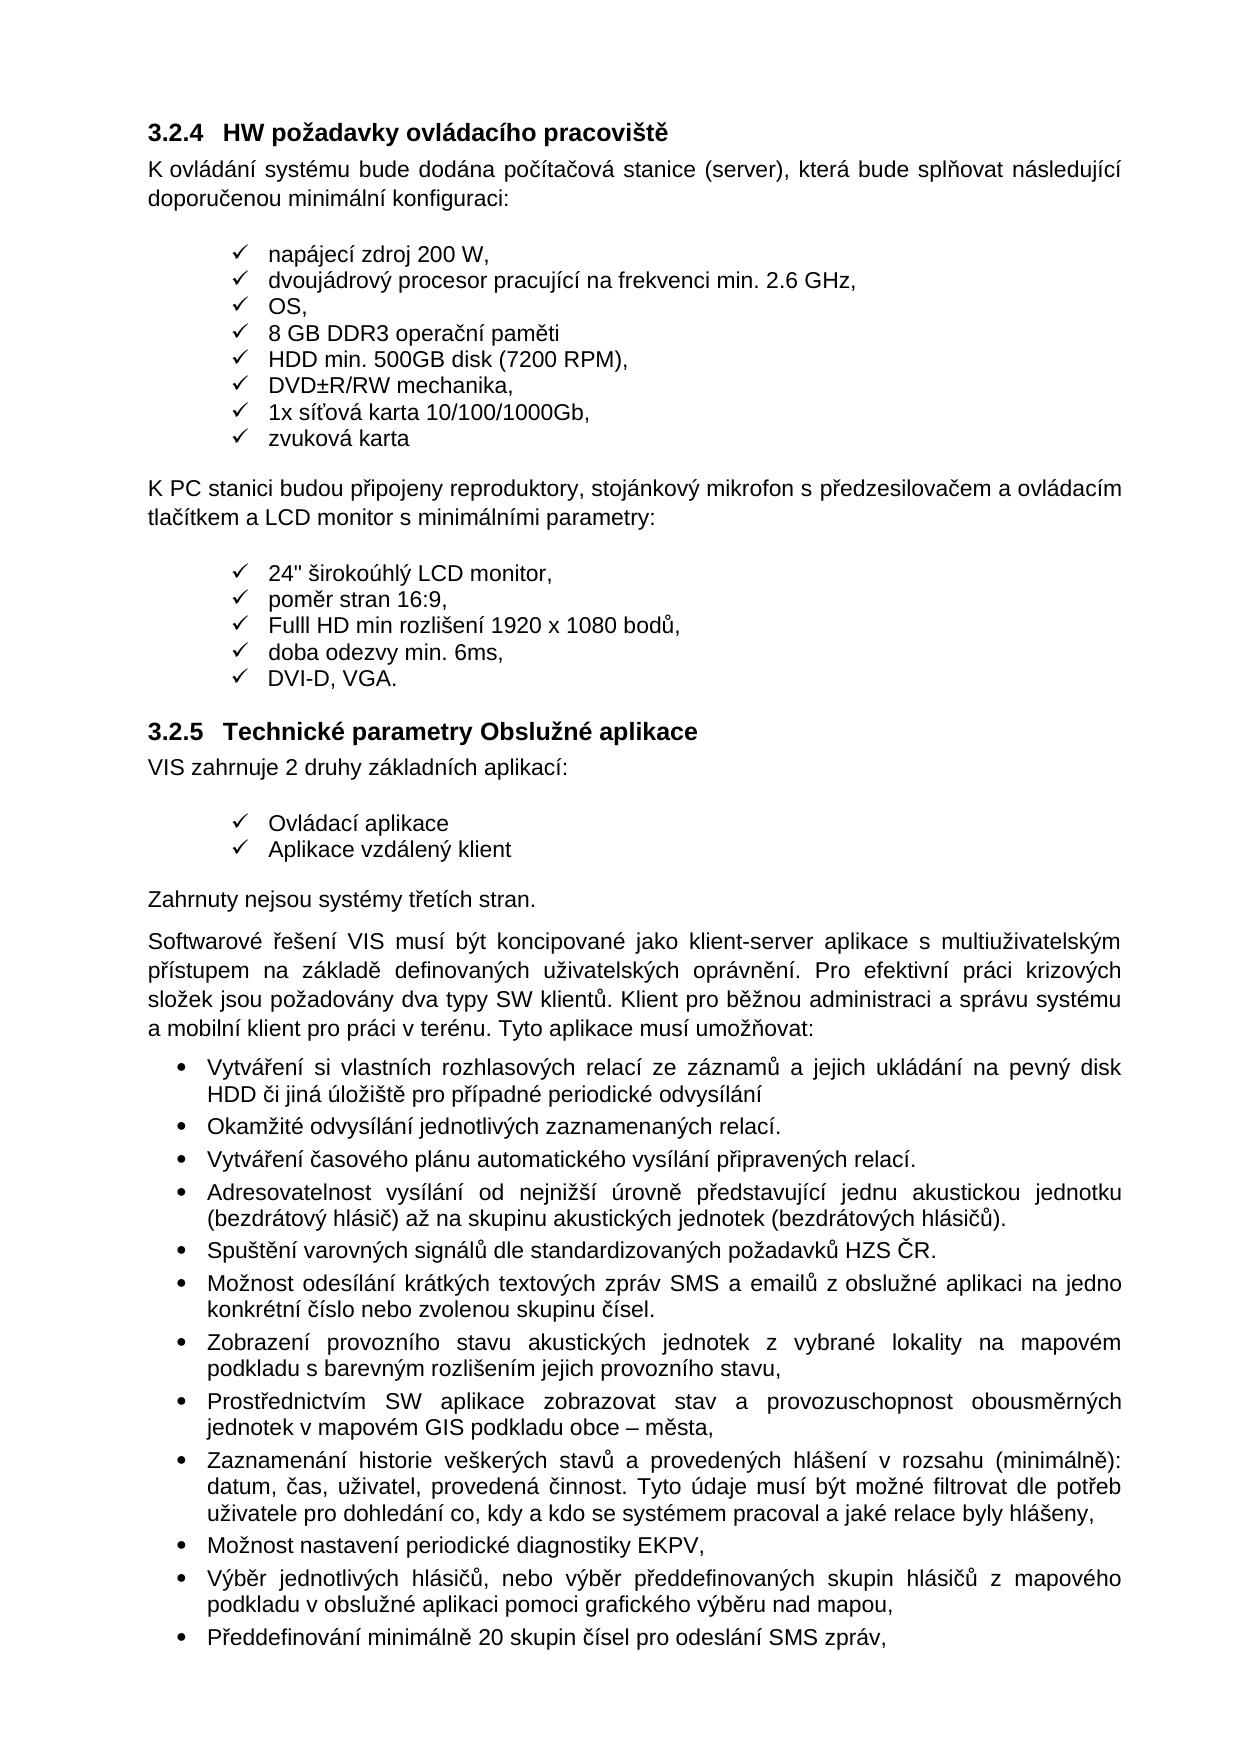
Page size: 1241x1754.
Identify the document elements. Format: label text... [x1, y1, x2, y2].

list Možnost odesílání krátkých textových zpráv SMS a emailů z obslužné aplikaci na jedno konkrétní číslo nebo zvolenou skupinu čísel. [177, 1270, 1122, 1323]
list 8 GB DDR3 operační paměti [231, 320, 1122, 346]
list Technické parametry Obslužné aplikace [148, 717, 1122, 745]
list Vytváření si vlastních rozhlasových relací ze záznamů a jejich ukládání na pevný disk HDD či jiná úložiště pro případné periodické odvysílání [177, 1054, 1122, 1107]
list HDD min. 500GB disk (7200 RPM), [231, 346, 1122, 372]
list Možnost nastavení periodické diagnostiky EKPV, [177, 1532, 1122, 1558]
list Fulll HD min rozlišení 1920 x 1080 bodů, [231, 612, 1122, 639]
list Adresovatelnost vysílání od nejnižší úrovně představující jednu akustickou jednotku (bezdrátový hlásič) až na skupinu akustických jednotek (bezdrátových hlásičů). [177, 1178, 1122, 1231]
list Aplikace vzdálený klient [231, 836, 1122, 863]
list Zaznamenání historie veškerých stavů a provedených hlášení v rozsahu (minimálně): datum, čas, uživatel, provedená činnost. Tyto údaje musí být možné filtrovat dle potřeb uživatele pro dohledání co, kdy a kdo se systémem pracoval a jaké relace byly hlášeny, [177, 1447, 1122, 1526]
text K ovládání systému bude dodána počítačová stanice (server), která bude splňovat následující doporučenou minimální konfiguraci: [148, 153, 1122, 211]
text VIS zahrnuje 2 druhy základních aplikací: [148, 752, 1122, 781]
list Ovládací aplikace [231, 810, 1122, 836]
list Předdefinování minimálně 20 skupin čísel pro odeslání SMS zpráv, [177, 1624, 1122, 1650]
list poměr stran 16:9, [231, 586, 1122, 612]
list Výběr jednotlivých hlásičů, nebo výběr předdefinovaných skupin hlásičů z mapového podkladu v obslužné aplikaci pomoci grafického výběru nad mapou, [177, 1565, 1122, 1617]
list doba odezvy min. 6ms, [231, 639, 1122, 665]
list zvuková karta [231, 425, 1122, 451]
text Softwarové řešení VIS musí být koncipované jako klient-server aplikace s multiuživatelským přístupem na základě definovaných uživatelských oprávnění. Pro efektivní práci krizových složek jsou požadovány dva typy SW klientů. Klient pro běžnou administraci a správu systému a mobilní klient pro práci v terénu. Tyto aplikace musí umožňovat: [148, 925, 1122, 1042]
list Spuštění varovných signálů dle standardizovaných požadavků HZS ČR. [177, 1237, 1122, 1264]
text Zahrnuty nejsou systémy třetích stran. [148, 883, 1122, 913]
list DVI-D, VGA. [230, 665, 1122, 692]
text K PC stanici budou připojeny reproduktory, stojánkový mikrofon s předzesilovačem a ovládacím tlačítkem a LCD monitor s minimálními parametry: [148, 472, 1122, 531]
list OS, [231, 293, 1122, 320]
list HW požadavky ovládacího pracoviště [148, 118, 1122, 147]
list Okamžité odvysílání jednotlivých zaznamenaných relací. [177, 1113, 1122, 1139]
list Vytváření časového plánu automatického vysílání připravených relací. [177, 1146, 1122, 1172]
list dvoujádrový procesor pracující na frekvenci min. 2.6 GHz, [231, 267, 1122, 293]
list Zobrazení provozního stavu akustických jednotek z vybrané lokality na mapovém podkladu s barevným rozlišením jejich provozního stavu, [177, 1329, 1122, 1382]
list DVD±R/RW mechanika, [231, 372, 1122, 399]
list 24" širokoúhlý LCD monitor, [231, 560, 1122, 586]
list 1x síťová karta 10/100/1000Gb, [231, 399, 1122, 425]
list Prostřednictvím SW aplikace zobrazovat stav a provozuschopnost obousměrných jednotek v mapovém GIS podkladu obce – města, [177, 1388, 1122, 1441]
list napájecí zdroj 200 W, [231, 241, 1122, 267]
